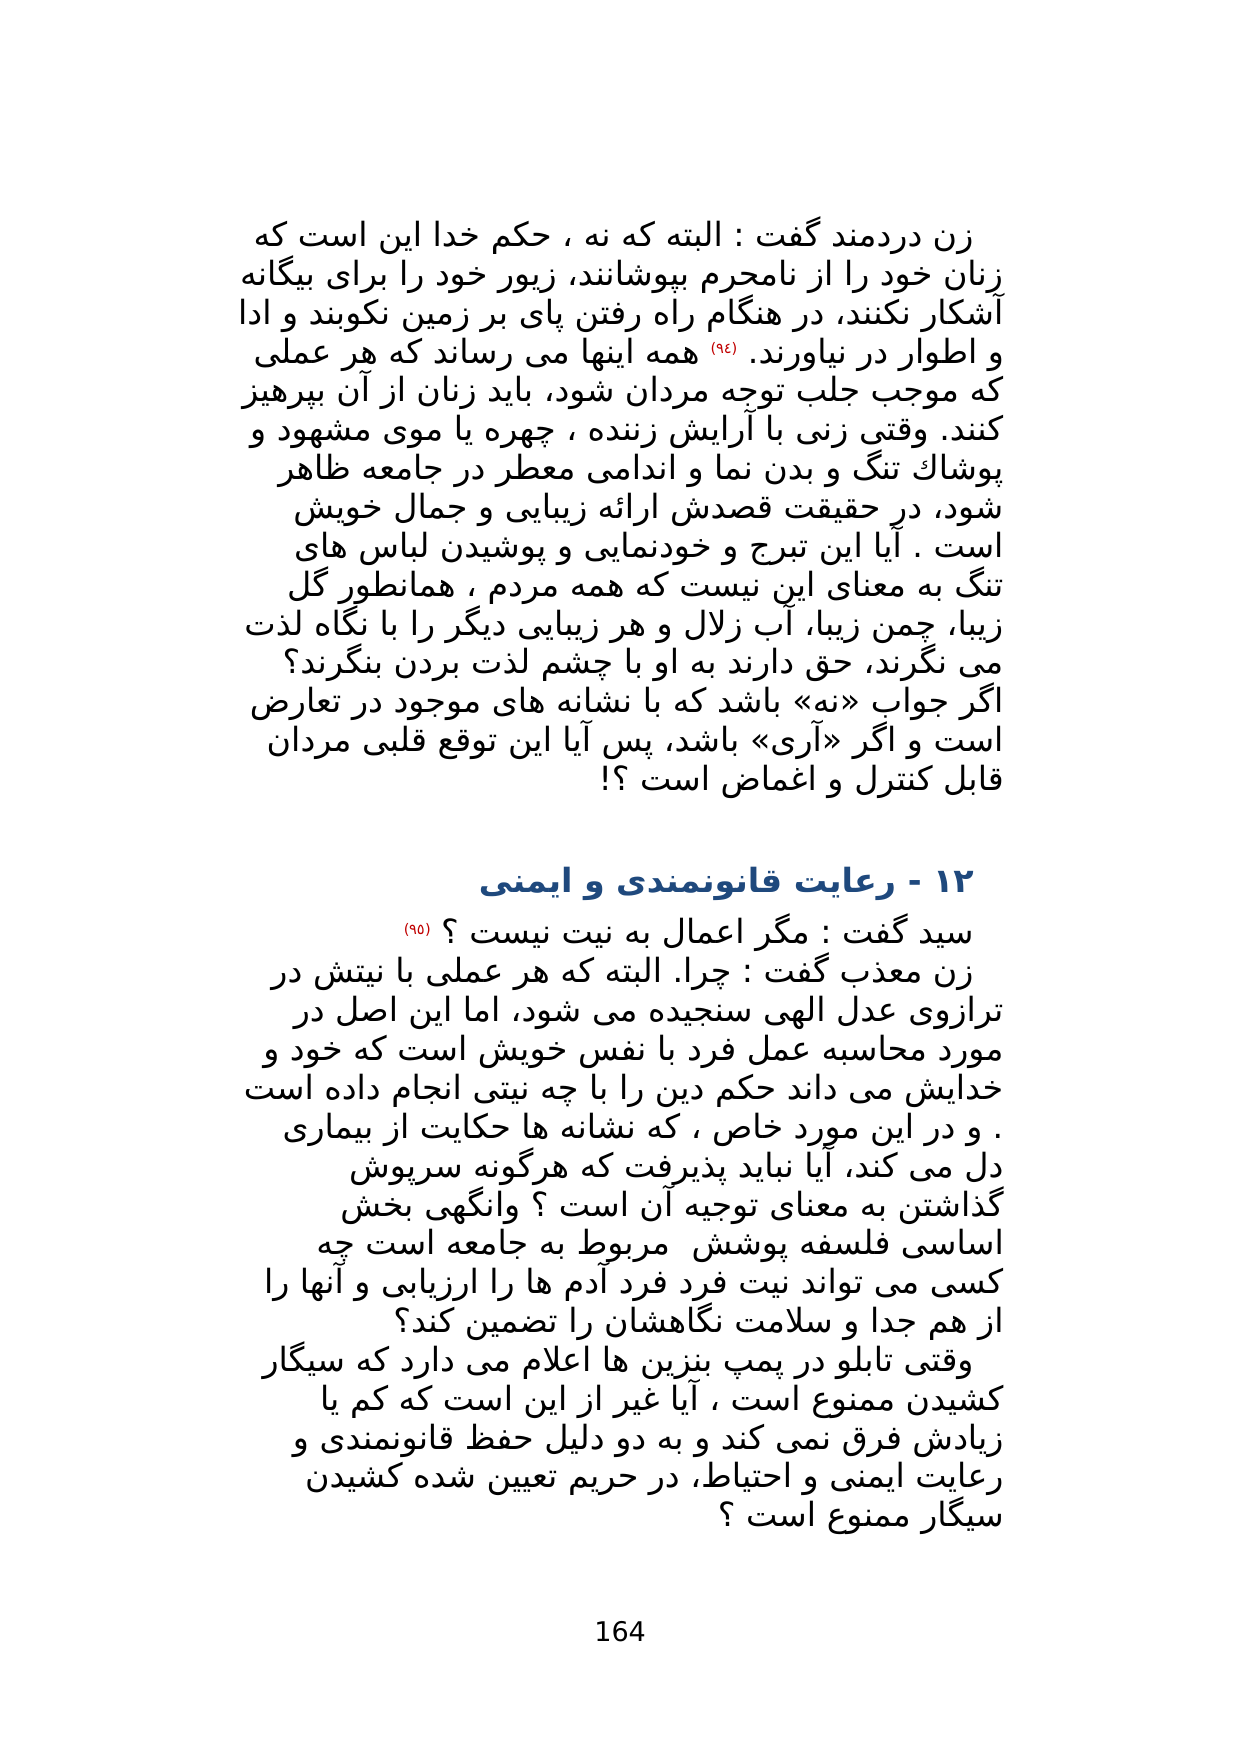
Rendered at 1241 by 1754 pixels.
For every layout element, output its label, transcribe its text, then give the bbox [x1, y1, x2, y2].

subtitle ١٢ - رعايت قانونمندى و ايمنى [236, 862, 1004, 901]
text زن معذب گفت : چرا. البته كه هر عملى با نيتش در ترازوى عدل الهى سنجيده مى شود، اما اين اصل در مورد محاسبه عمل فرد با نفس خويش است كه خود و خدايش مى داند حكم دين را با چه نيتى انجام داده است . و در اين مورد خاص ، كه نشانه ها حكايت از بيمارى دل مى كند، آيا نبايد پذيرفت كه هرگونه سرپوش گذاشتن به معناى توجيه آن است ؟ وانگهى بخش اساسى فلسفه پوشش ‍ مربوط به جامعه است چه كسى مى تواند نيت فرد فرد آدم ها را ارزيابى و آنها را از هم جدا و سلامت نگاهشان را تضمين كند؟ [236, 952, 1004, 1340]
text زن دردمند گفت : البته كه نه ، حكم خدا اين است كه زنان خود را از نامحرم بپوشانند، زيور خود را براى بيگانه آشكار نكنند، در هنگام راه رفتن پاى بر زمين نكوبند و ادا و اطوار در نياورند. (٩٤) همه اينها مى رساند كه هر عملى كه موجب جلب توجه مردان شود، بايد زنان از آن بپرهيز كنند. وقتى زنى با آرايش زننده ، چهره يا موى مشهود و پوشاك تنگ و بدن نما و اندامى معطر در جامعه ظاهر شود، در حقيقت قصدش ارائه زيبايى و جمال خويش است . آيا اين تبرج و خودنمايى و پوشيدن لباس هاى تنگ به معناى اين نيست كه همه مردم ، همانطور گل زيبا، چمن زيبا، آب زلال و هر زيبايى ديگر را با نگاه لذت مى نگرند، حق دارند به او با چشم لذت بردن بنگرند؟ اگر جواب «نه» باشد كه با نشانه هاى موجود در تعارض است و اگر «آرى» باشد، پس آيا اين توقع قلبى مردان قابل كنترل و اغماض است ؟! [236, 216, 1004, 798]
text وقتى تابلو در پمپ بنزين ها اعلام مى دارد كه سيگار كشيدن ممنوع است ، آيا غير از اين است كه كم يا زيادش فرق نمى كند و به دو دليل حفظ قانونمندى و رعايت ايمنى و احتياط، در حريم تعيين شده كشيدن سيگار ممنوع است ؟ [236, 1340, 1004, 1535]
text سيد گفت : مگر اعمال به نيت نيست ؟ (٩٥) [236, 913, 1004, 952]
